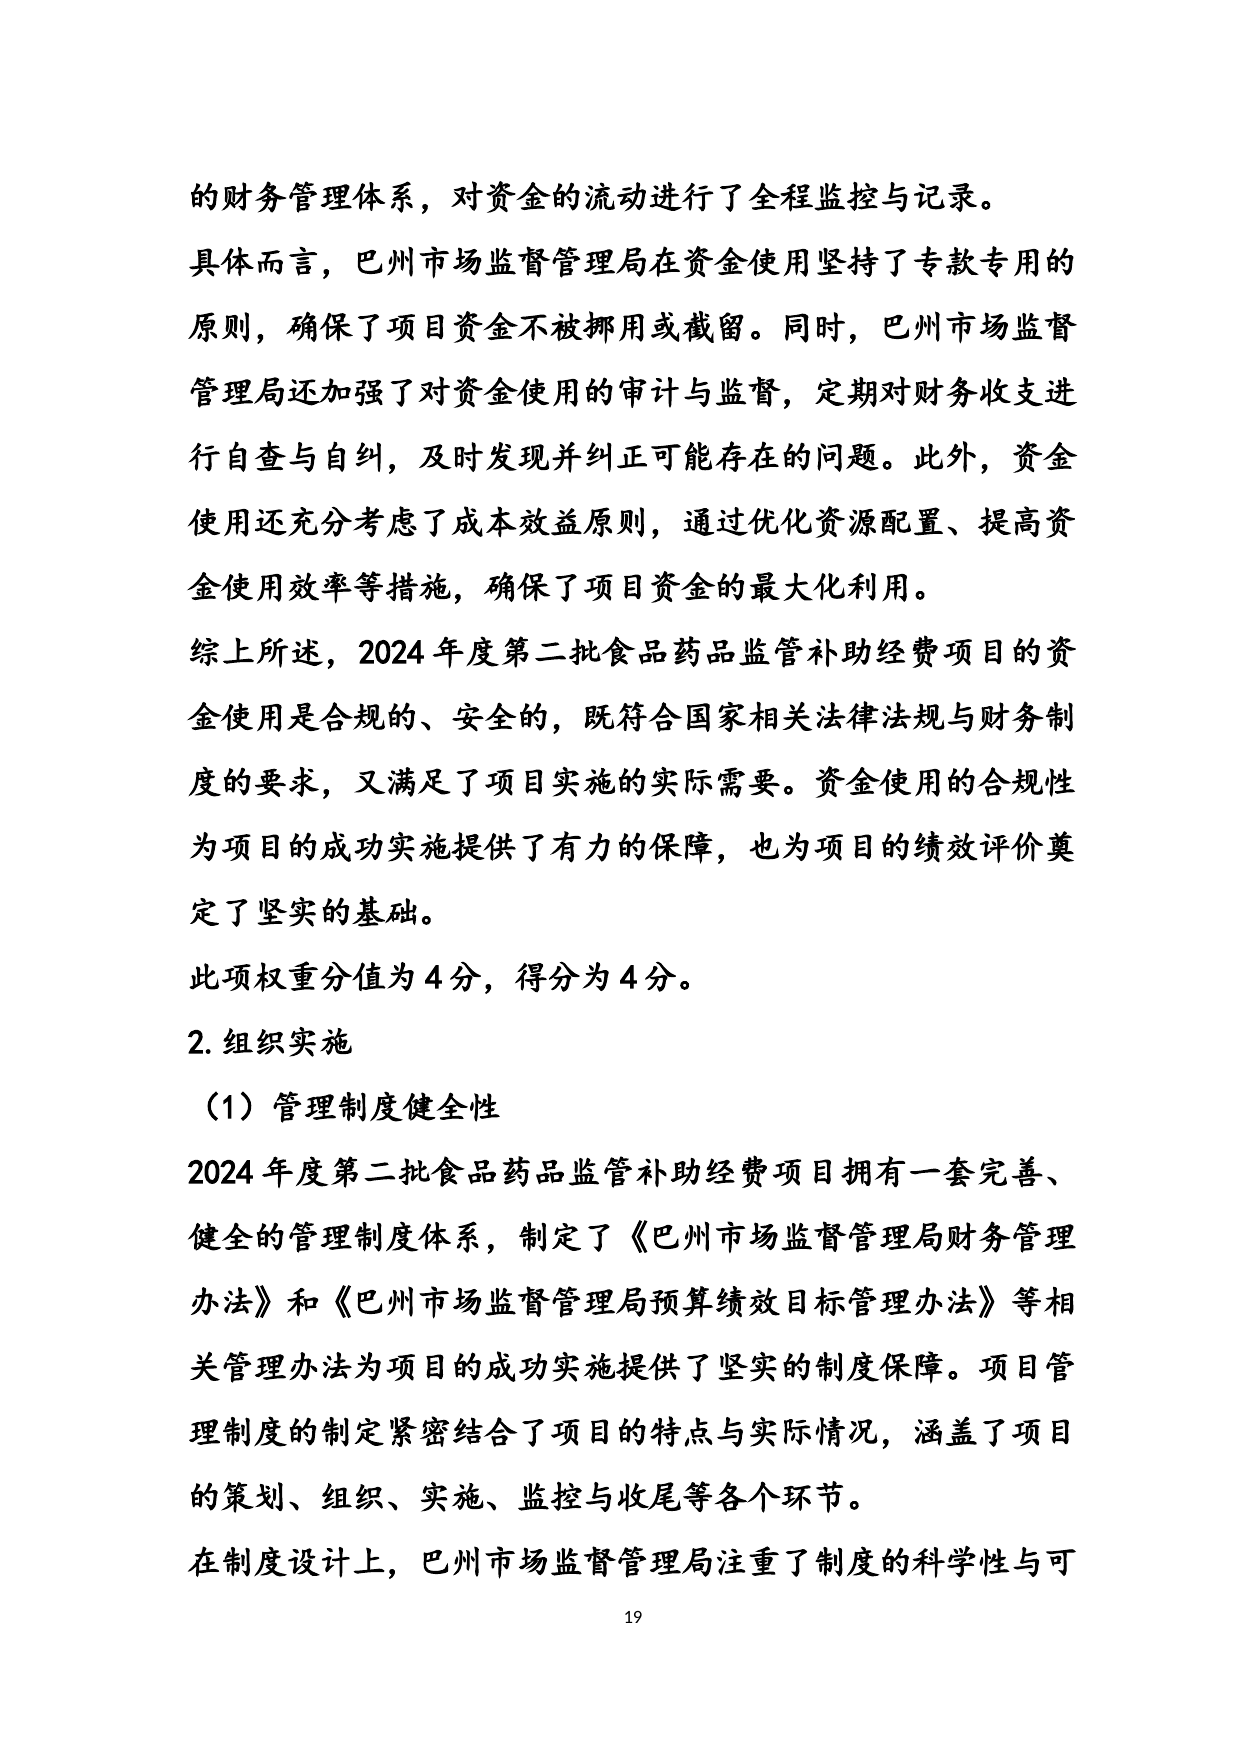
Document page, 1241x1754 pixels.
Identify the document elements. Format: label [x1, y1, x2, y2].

text [187, 162, 1078, 1592]
